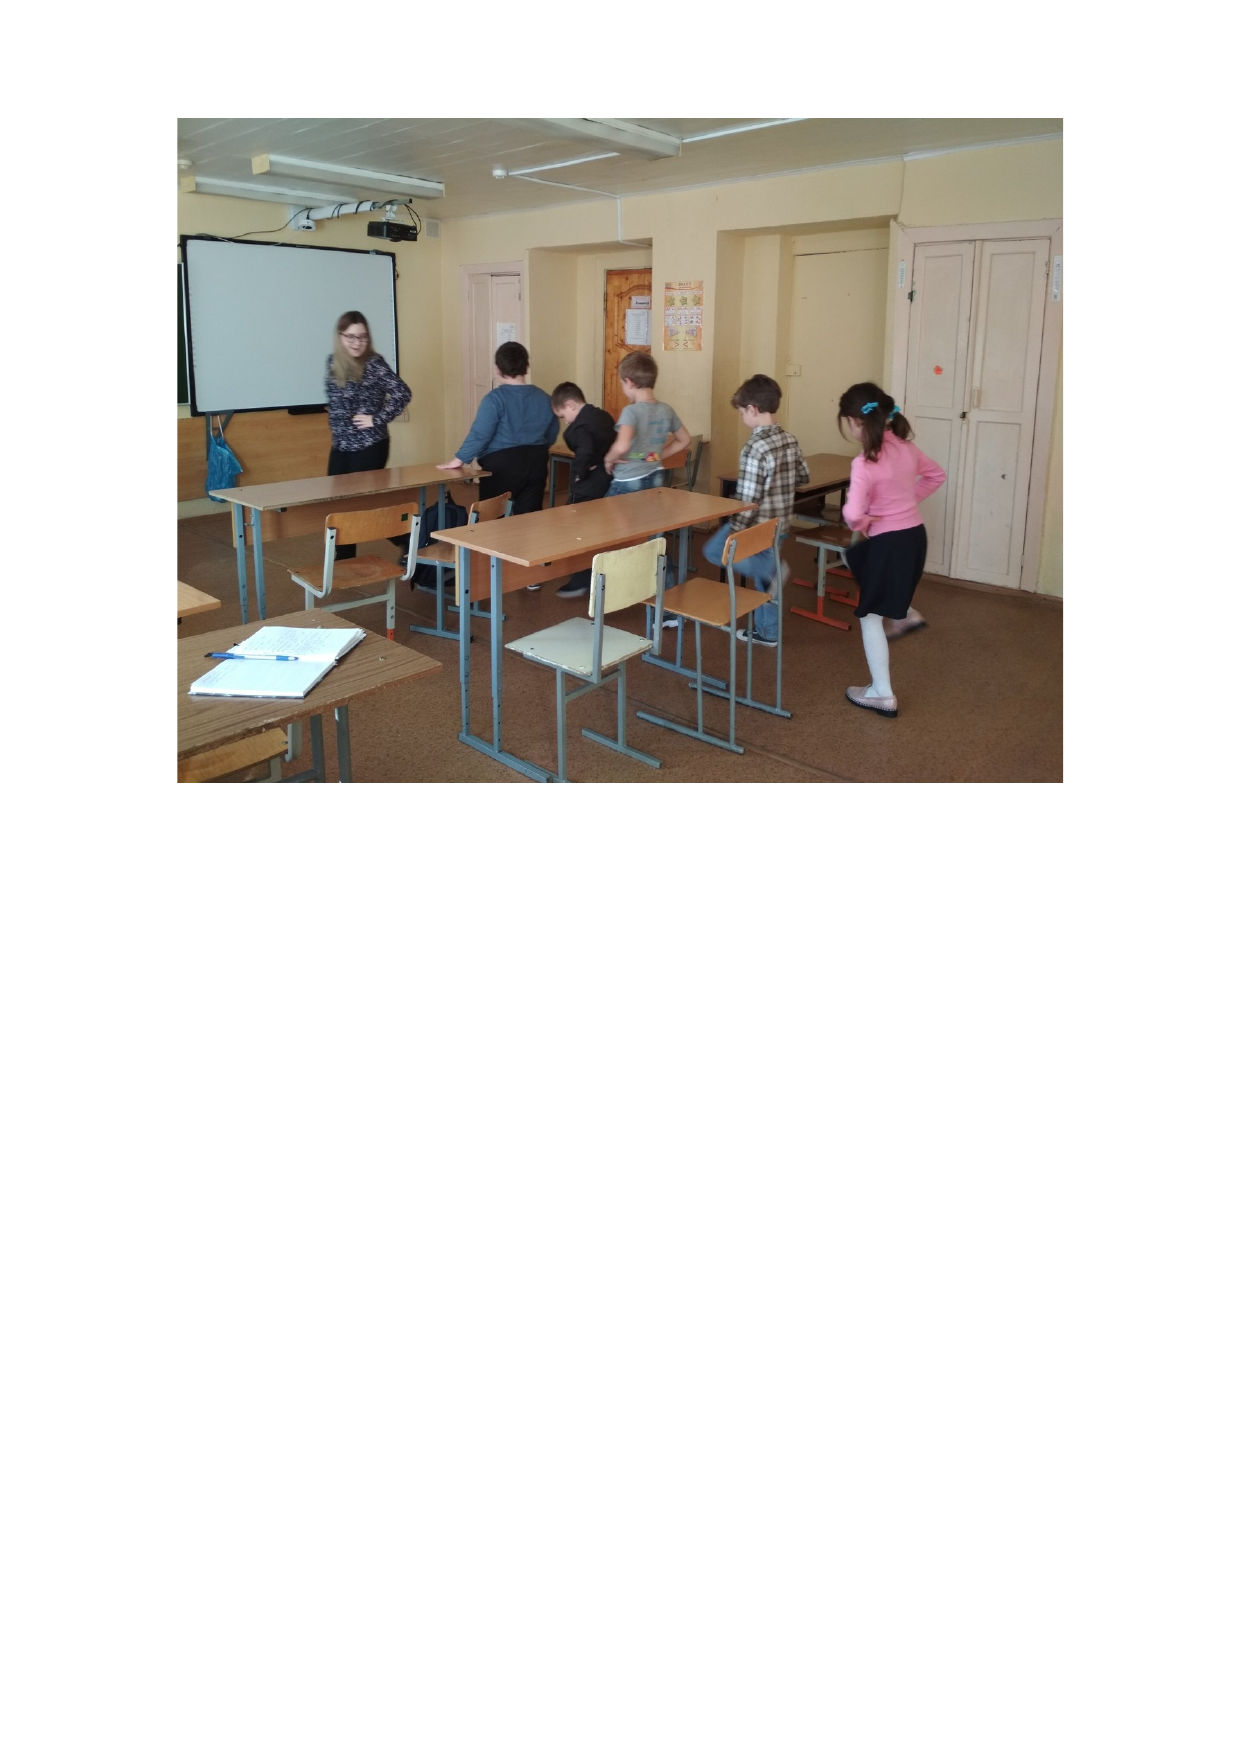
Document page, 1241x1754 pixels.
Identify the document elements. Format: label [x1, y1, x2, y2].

picture [177, 118, 1064, 783]
